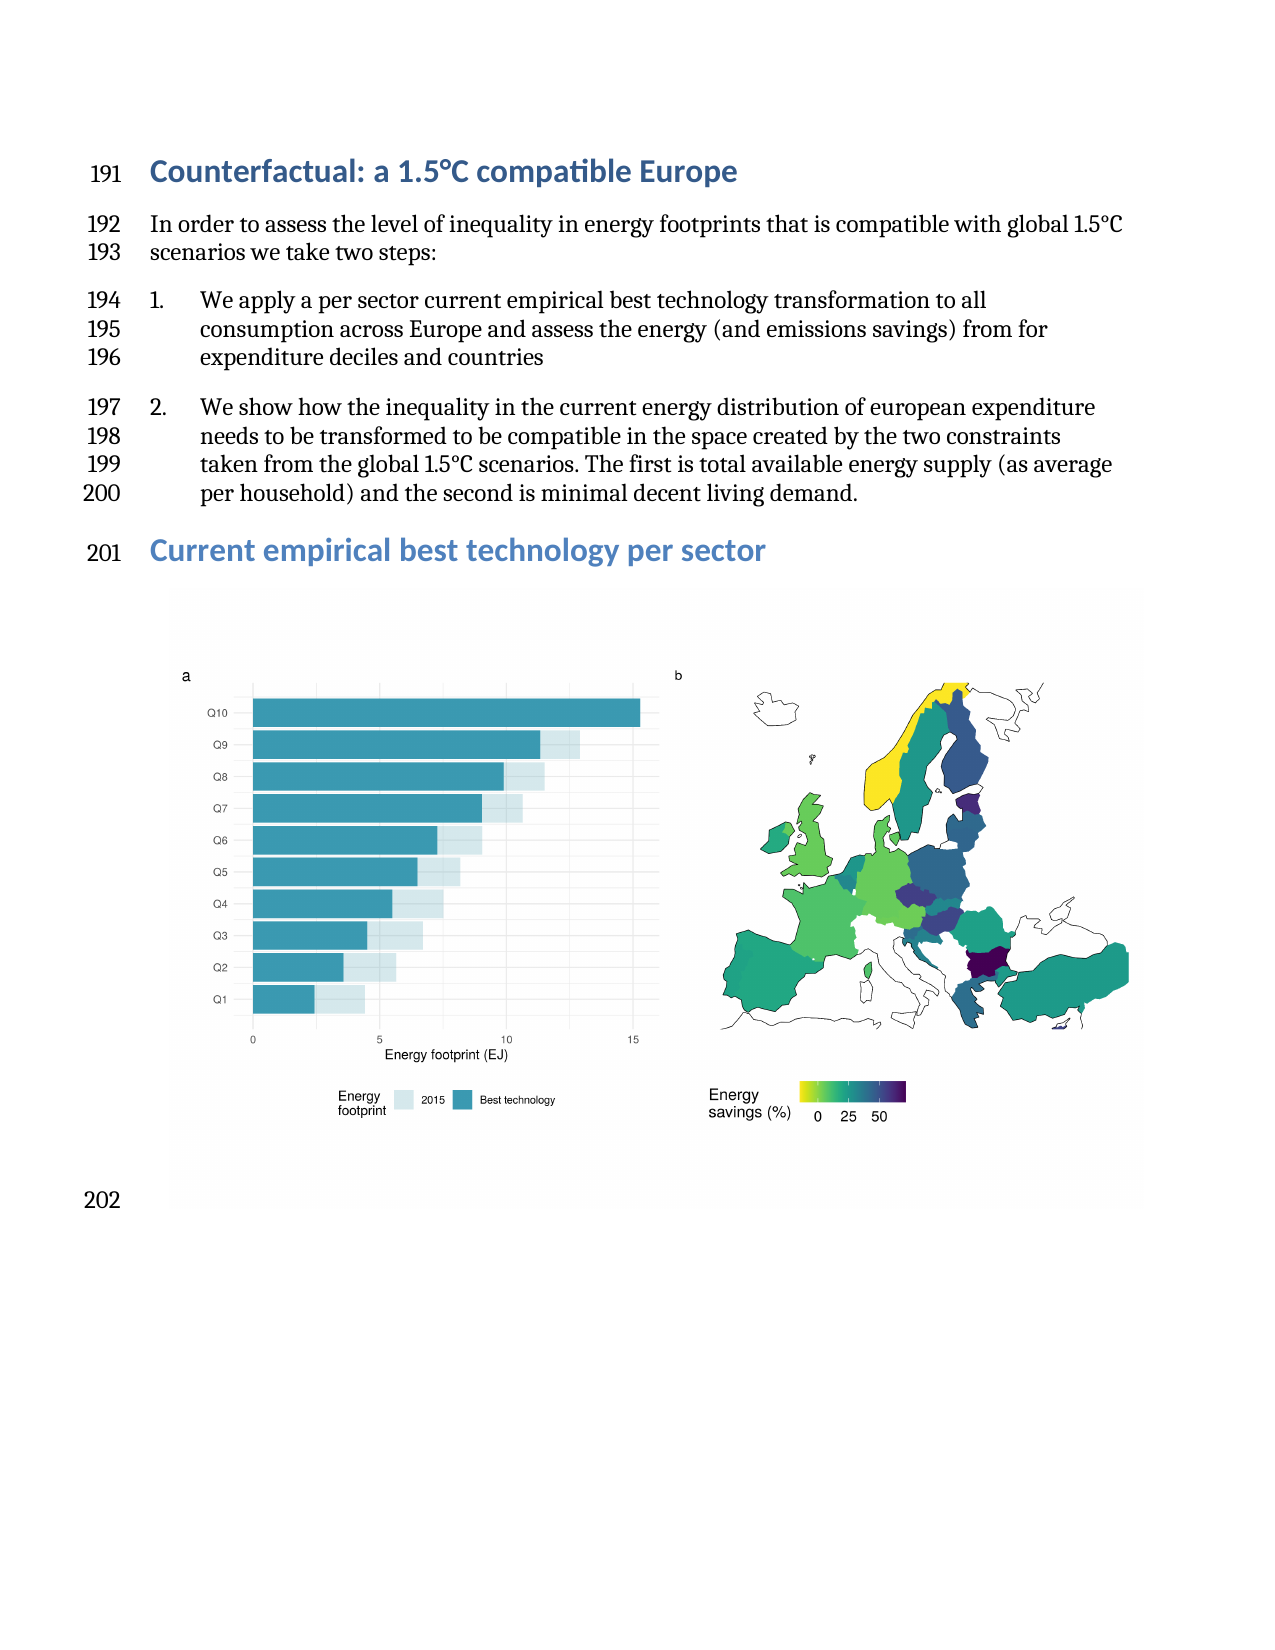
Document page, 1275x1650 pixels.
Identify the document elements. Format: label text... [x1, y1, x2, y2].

picture [168, 588, 1144, 1209]
list We show how the inequality in the current energy distribution of european expenditure needs to be transformed to be compatible in the space created by the two constraints taken from the global 1.5°C scenarios. The first is total available energy supply (as average per household) and the second is minimal decent living demand. [150, 393, 1125, 508]
text In order to assess the level of inequality in energy footprints that is compatible with global 1.5°C scenarios we take two steps: [150, 209, 1125, 267]
subtitle Counterfactual: a 1.5°C compatible Europe [150, 150, 1125, 191]
list We apply a per sector current empirical best technology transformation to all consumption across Europe and assess the energy (and emissions savings) from for expenditure deciles and countries [150, 286, 1125, 372]
subtitle Current empirical best technology per sector [150, 529, 1125, 569]
